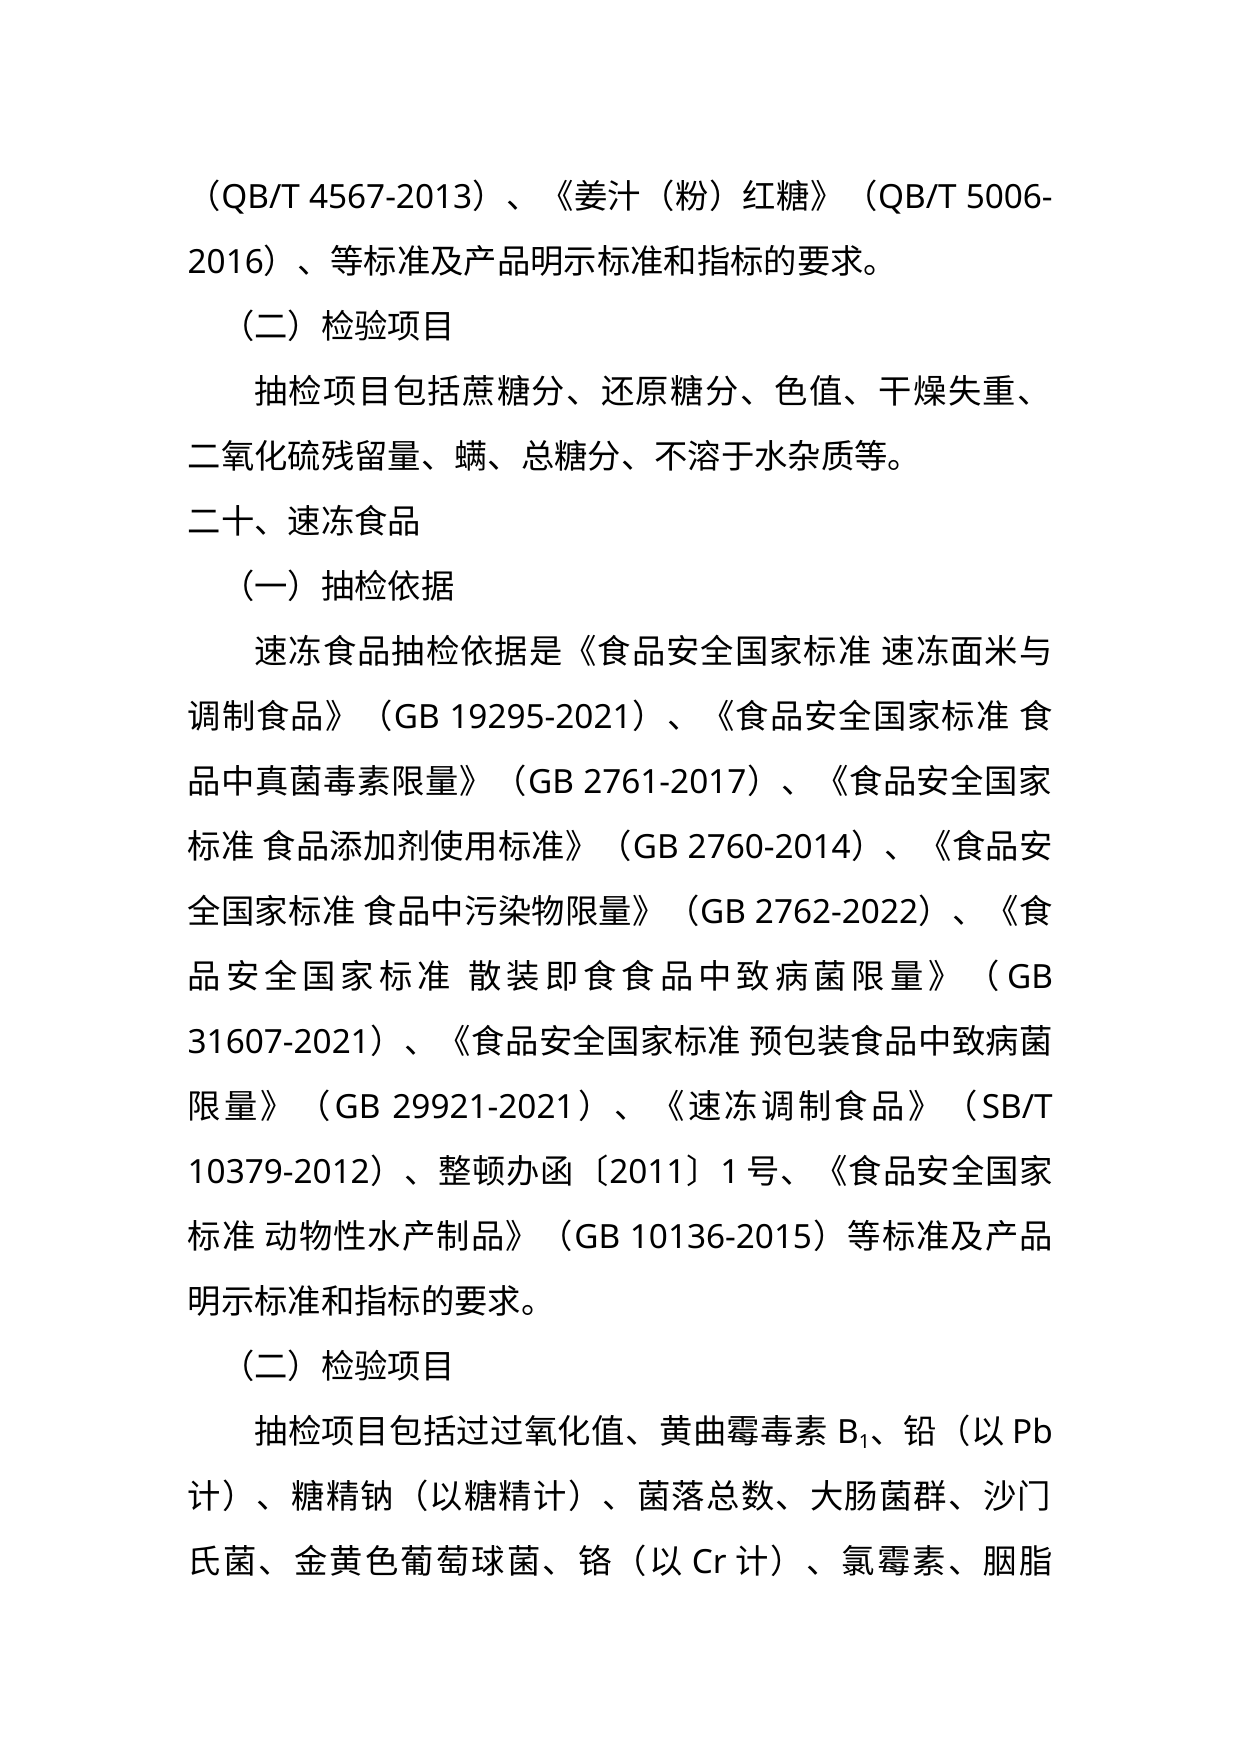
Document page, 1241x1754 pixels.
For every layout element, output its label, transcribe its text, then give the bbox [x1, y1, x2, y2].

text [187, 162, 1053, 292]
subtitle 二十、速冻食品 [187, 487, 1053, 552]
text （二）检验项目 [187, 1332, 1053, 1397]
text （一）抽检依据 [187, 552, 1053, 617]
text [187, 1397, 1053, 1592]
text 速冻食品抽检依据是《食品安全国家标准 速冻面米与调制食品》（GB 19295-2021）、《食品安全国家标准 食品中真菌毒素限量》（GB 2761-2017）、《食品安全国家标准 食品添加剂使用标准》（GB 2760-2014）、《食品安全国家标准 食品中污染物限量》（GB 2762-2022）、《食品安全国家标准 散装即食食品中致病菌限量》（GB 31607-2021）、《食品安全国家标准 预包装食品中致病菌限量》（GB 29921-2021）、《速冻调制食品》（SB/T 10379-2012）、整顿办函〔2011〕1号、《食品安全国家标准 动物性水产制品》（GB 10136-2015）等标准及产品明示标准和指标的要求。 [187, 617, 1053, 1332]
text （二）检验项目 [187, 292, 1053, 357]
text 抽检项目包括蔗糖分、还原糖分、色值、干燥失重、二氧化硫残留量、螨、总糖分、不溶于水杂质等。 [187, 357, 1053, 487]
